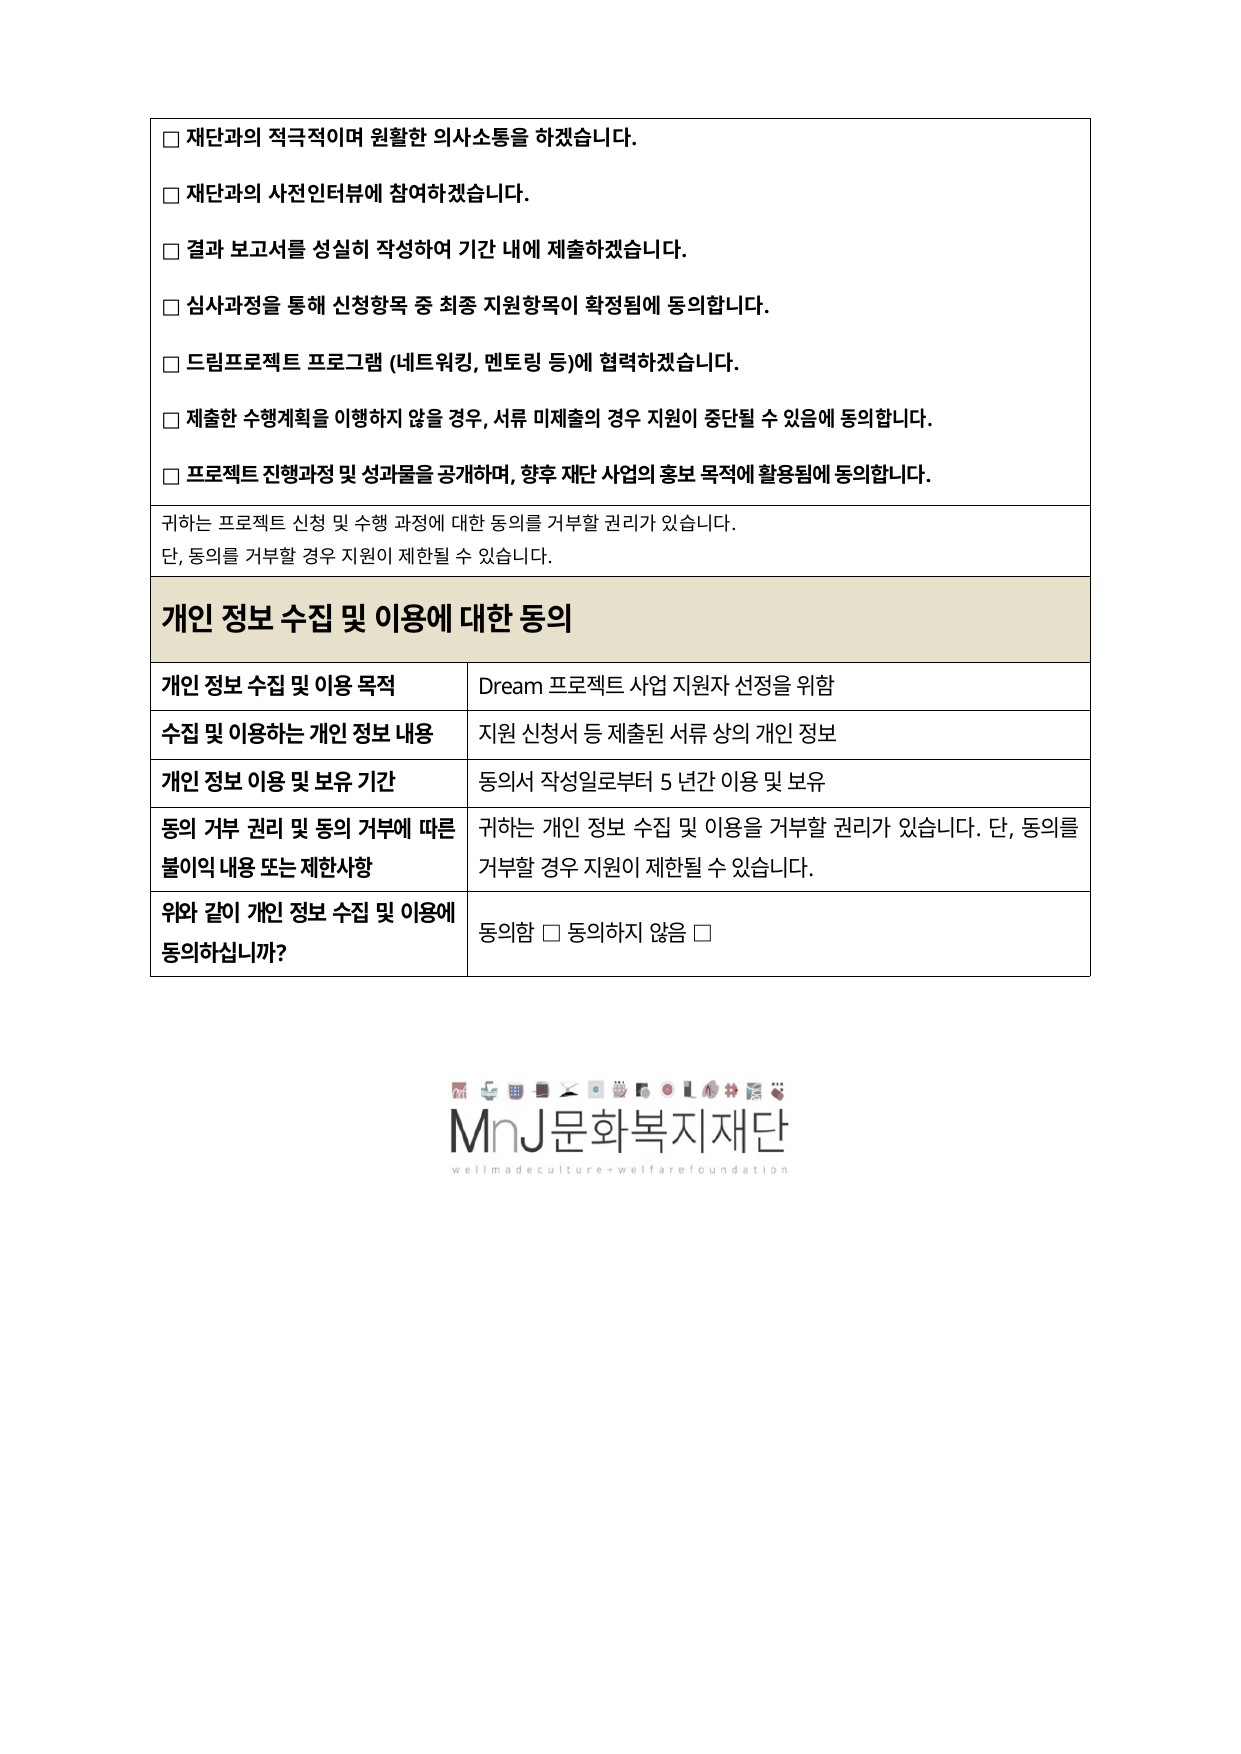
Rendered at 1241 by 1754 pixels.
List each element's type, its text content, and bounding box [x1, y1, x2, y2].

table_cell 개인 정보 이용 및 보유 기간 [151, 760, 467, 807]
table_cell 수집 및 이용하는 개인 정보 내용 [151, 711, 467, 759]
table_cell Dream 프로젝트 사업 지원자 선정을 위함 [468, 663, 1090, 710]
table_cell 귀하는 프로젝트 신청 및 수행 과정에 대한 동의를 거부할 권리가 있습니다. 단, 동의를 거부할 경우 지원이 제한될 수 있습니다. [151, 506, 1090, 576]
table_cell 위와 같이 개인 정보 수집 및 이용에 동의하십니까? [151, 892, 467, 976]
table_cell 동의 거부 권리 및 동의 거부에 따른 불이익 내용 또는 제한사항 [151, 808, 467, 891]
table_cell 개인 정보 수집 및 이용 목적 [151, 663, 467, 710]
table_cell 지원 신청서 등 제출된 서류 상의 개인 정보 [468, 711, 1090, 759]
table_cell 개인 정보 수집 및 이용에 대한 동의 [151, 577, 1090, 662]
table_cell 귀하는 개인 정보 수집 및 이용을 거부할 권리가 있습니다. 단, 동의를 거부할 경우 지원이 제한될 수 있습니다. [468, 808, 1090, 891]
table_cell 동의함 □ 동의하지 않음 □ [468, 892, 1090, 976]
table_cell □ 재단과의 적극적이며 원활한 의사소통을 하겠습니다. □ 재단과의 사전인터뷰에 참여하겠습니다. □ 결과 보고서를 성실히 작성하여 기간 내에 제출하겠습니다. □ 심사과정을 통해 신청항목 중 최종 지원항목이 확정됨에 동의합니다. □ 드림프로젝트 프로그램 (네트워킹, 멘토링 등)에 협력하겠습니다. □ 제출한 수행계획을 이행하지 않을 경우, 서류 미제출의 경우 지원이 중단될 수 있음에 동의합니다. □ 프로젝트 진행과정 및 성과물을 공개하며, 향후 재단 사업의 홍보 목적에 활용됨에 동의합니다. [151, 119, 1090, 505]
table_cell 동의서 작성일로부터 5년간 이용 및 보유 [468, 760, 1090, 807]
picture [444, 1076, 796, 1187]
